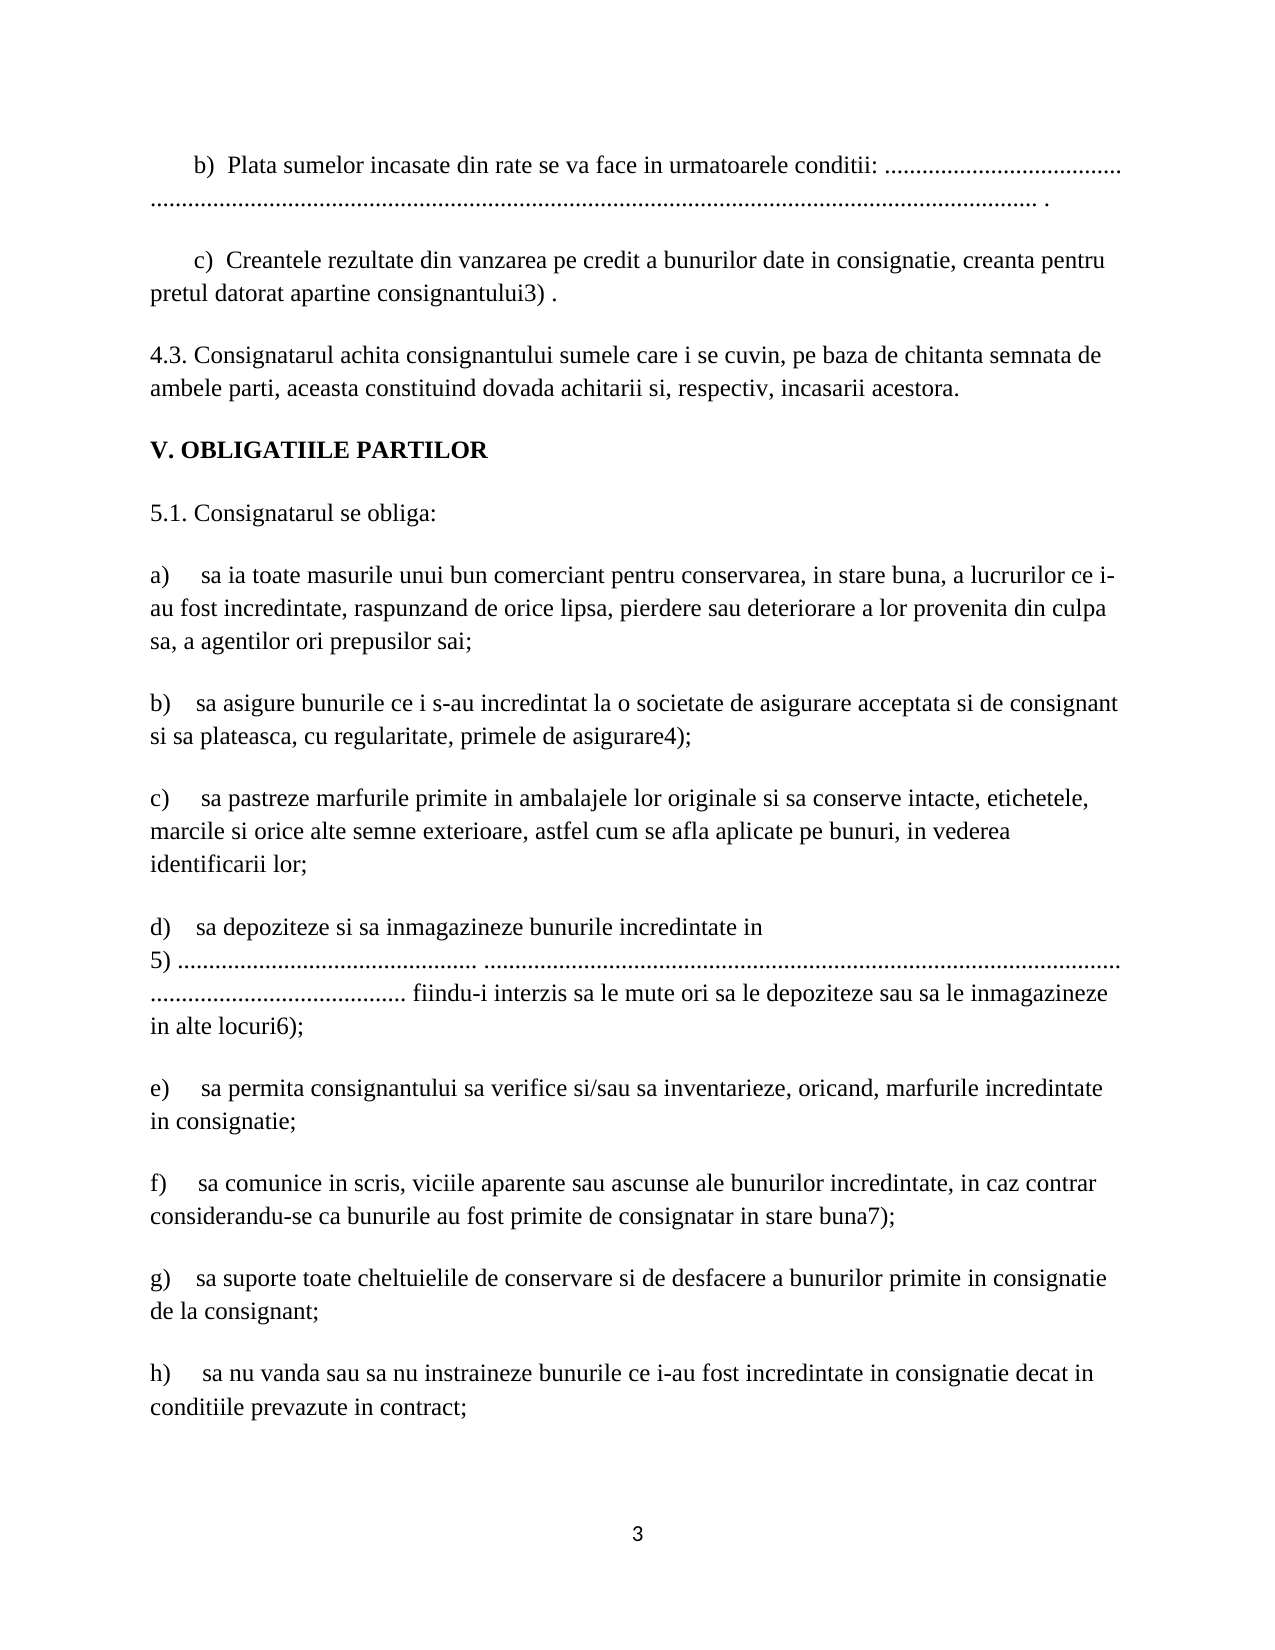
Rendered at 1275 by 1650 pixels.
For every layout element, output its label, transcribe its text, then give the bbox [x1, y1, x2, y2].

text V. OBLIGATIILE PARTILOR [150, 436, 1125, 464]
text b) sa asigure bunurile ce i s-au incredintat la o societate de asigurare acceptata si de consignant si sa plateasca, cu regularitate, primele de asigurare4); [150, 688, 1125, 750]
text c) Creantele rezultate din vanzarea pe credit a bunurilor date in consignatie, creanta pentru pretul datorat apartine consignantului3) . [150, 245, 1125, 307]
text e) sa permita consignantului sa verifice si/sau sa inventarieze, oricand, marfurile incredintate in consignatie; [150, 1073, 1125, 1135]
text h) sa nu vanda sau sa nu instraineze bunurile ce i-au fost incredintate in consignatie decat in conditiile prevazute in contract; [150, 1358, 1125, 1420]
text 5.1. Consignatarul se obliga: [150, 498, 1125, 527]
text 4.3. Consignatarul achita consignantului sumele care i se cuvin, pe baza de chitanta semnata de ambele parti, aceasta constituind dovada achitarii si, respectiv, incasarii acestora. [150, 340, 1125, 402]
text g) sa suporte toate cheltuielile de conservare si de desfacere a bunurilor primite in consignatie de la consignant; [150, 1263, 1125, 1325]
text f) sa comunice in scris, viciile aparente sau ascunse ale bunurilor incredintate, in caz contrar considerandu-se ca bunurile au fost primite de consignatar in stare buna7); [150, 1168, 1125, 1230]
text a) sa ia toate masurile unui bun comerciant pentru conservarea, in stare buna, a lucrurilor ce i-au fost incredintate, raspunzand de orice lipsa, pierdere sau deteriorare a lor provenita din culpa sa, a agentilor ori prepusilor sai; [150, 560, 1125, 655]
text b) Plata sumelor incasate din rate se va face in urmatoarele conditii: ...................................... .............................................................................................................................................. . [150, 150, 1125, 212]
text d) sa depoziteze si sa inmagazineze bunurile incredintate in 5) ................................................ ............................................................................................................................................... fiindu-i interzis sa le mute ori sa le depoziteze sau sa le inmagazineze in alte locuri6); [150, 912, 1125, 1039]
text c) sa pastreze marfurile primite in ambalajele lor originale si sa conserve intacte, etichetele, marcile si orice alte semne exterioare, astfel cum se afla aplicate pe bunuri, in vederea identificarii lor; [150, 783, 1125, 878]
